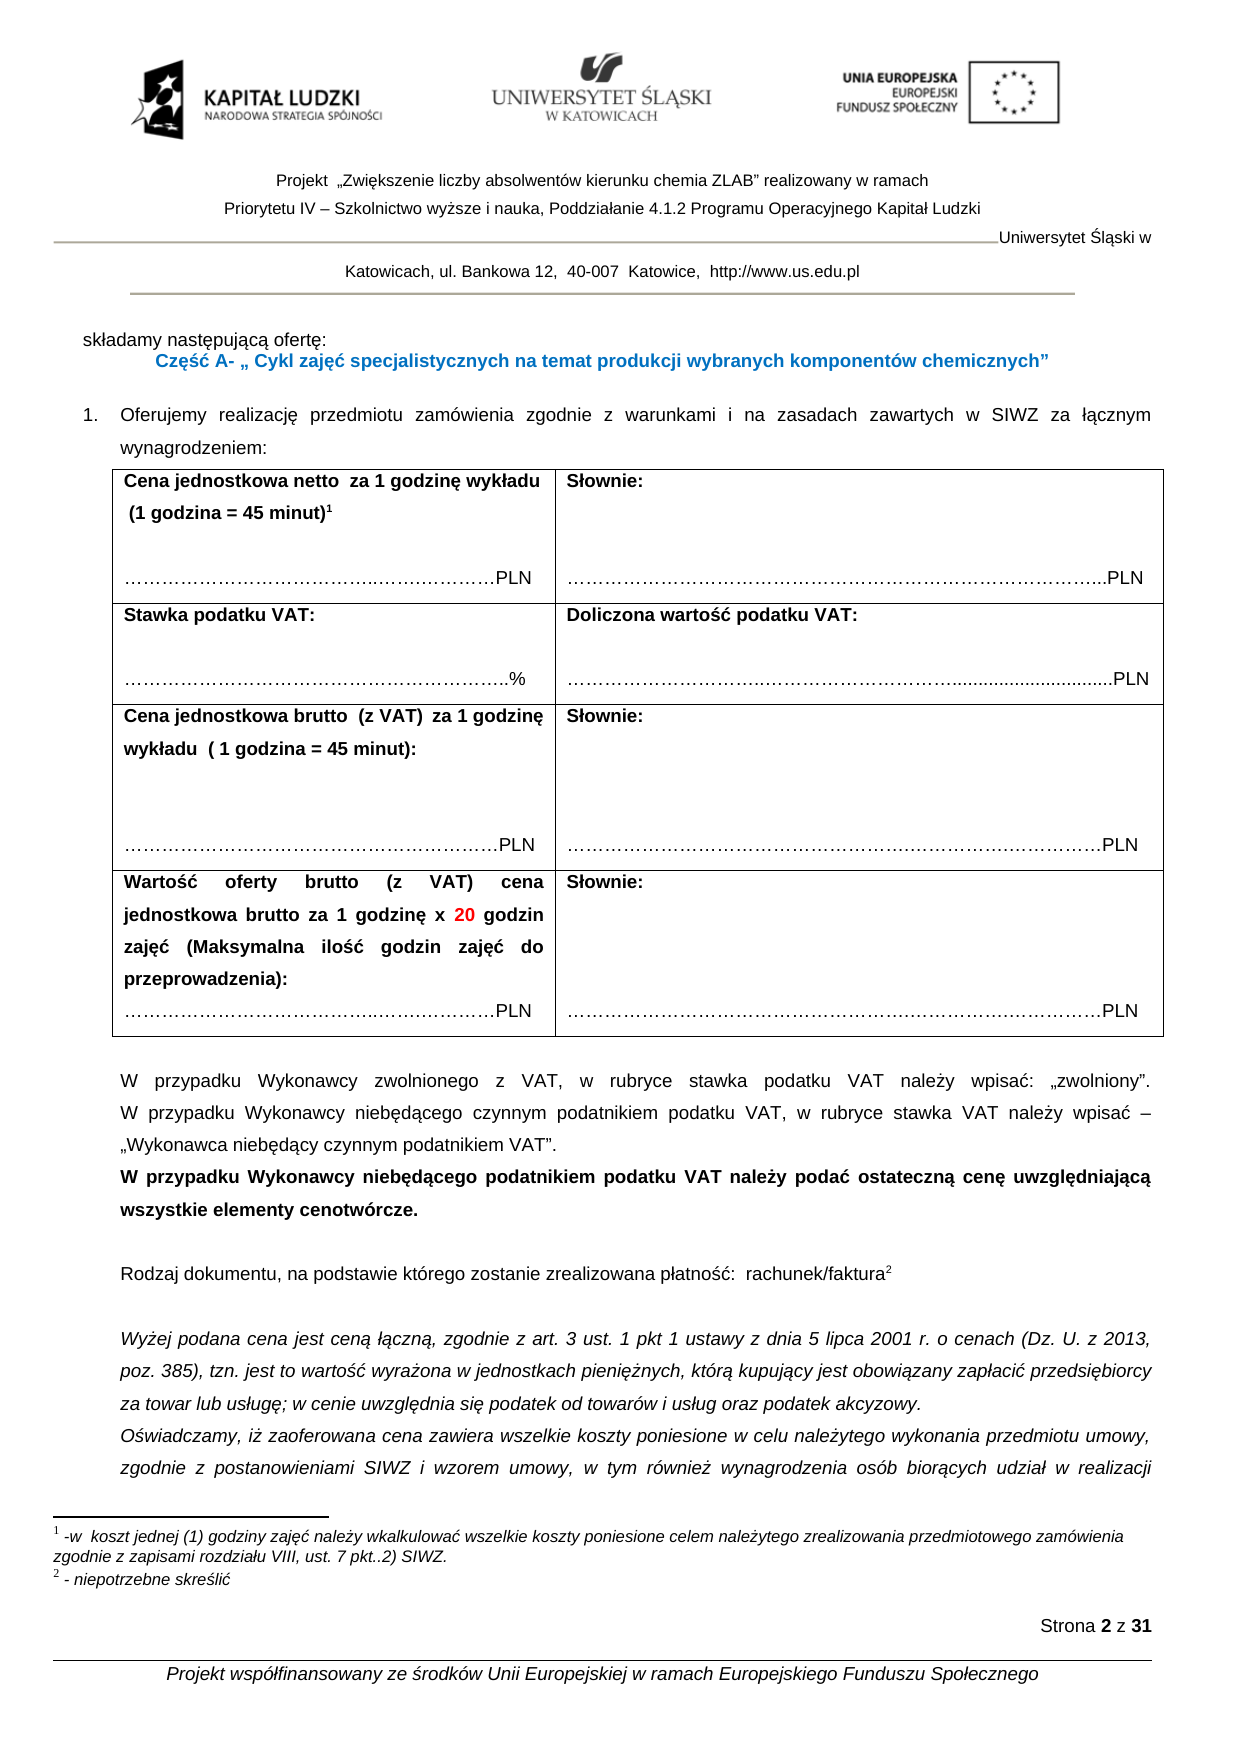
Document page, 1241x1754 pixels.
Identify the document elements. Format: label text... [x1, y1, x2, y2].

table_cell Wartość oferty brutto (z VAT) cena jednostkowa brutto za 1 godzinę x 20 godzin zajęć (Maksymalna ilość godzin zajęć do przeprowadzenia): …………………………………..…….…………PLN [113, 871, 555, 1036]
text składamy następującą ofertę: [83, 329, 1152, 350]
table_header Słownie: …………………………………………………………………………...PLN [556, 470, 1163, 602]
table_cell Słownie: ……………………………………………….…………….……………PLN [556, 705, 1163, 870]
table_cell Słownie: ……………………………………………….…………….……………PLN [556, 871, 1163, 1036]
list Oferujemy realizację przedmiotu zamówienia zgodnie z warunkami i na zasadach zawartych w SIWZ za łącznym wynagrodzeniem: [83, 404, 1152, 458]
table_cell Stawka podatku VAT: ……………………………………………………..% [113, 604, 555, 704]
text Część A- „ Cykl zajęć specjalistycznych na temat produkcji wybranych komponentów chemicznych” [53, 350, 1152, 372]
list W przypadku Wykonawcy niebędącego podatnikiem podatku VAT należy podać ostateczną cenę uwzględniającą wszystkie elementy cenotwórcze. [120, 1166, 1152, 1220]
table_header Cena jednostkowa netto za 1 godzinę wykładu (1 godzina = 45 minut) …………………………………..…….…………PLN [113, 470, 555, 602]
table_cell Cena jednostkowa brutto (z VAT) za 1 godzinę wykładu ( 1 godzina = 45 minut): ……………………………………………………PLN [113, 705, 555, 870]
table_cell Doliczona wartość podatku VAT: …………………………..…………………………...............................PLN [556, 604, 1163, 704]
list Wyżej podana cena jest ceną łączną, zgodnie z art. 3 ust. 1 pkt 1 ustawy z dnia 5 lipca 2001 r. o cenach (Dz. U. z 2013, poz. 385), tzn. jest to wartość wyrażona w jednostkach pieniężnych, którą kupujący jest obowiązany zapłacić przedsiębiorcy za towar lub usługę; w cenie uwzględnia się podatek od towarów i usług oraz podatek akcyzowy. [120, 1328, 1152, 1414]
picture [130, 44, 1075, 159]
list W przypadku Wykonawcy zwolnionego z VAT, w rubryce stawka podatku VAT należy wpisać: „zwolniony”. W przypadku Wykonawcy niebędącego czynnym podatnikiem podatku VAT, w rubryce stawka VAT należy wpisać – „Wykonawca niebędący czynnym podatnikiem VAT”. [120, 1069, 1152, 1156]
list Rodzaj dokumentu, na podstawie którego zostanie zrealizowana płatność: rachunek/faktura [120, 1263, 1152, 1285]
